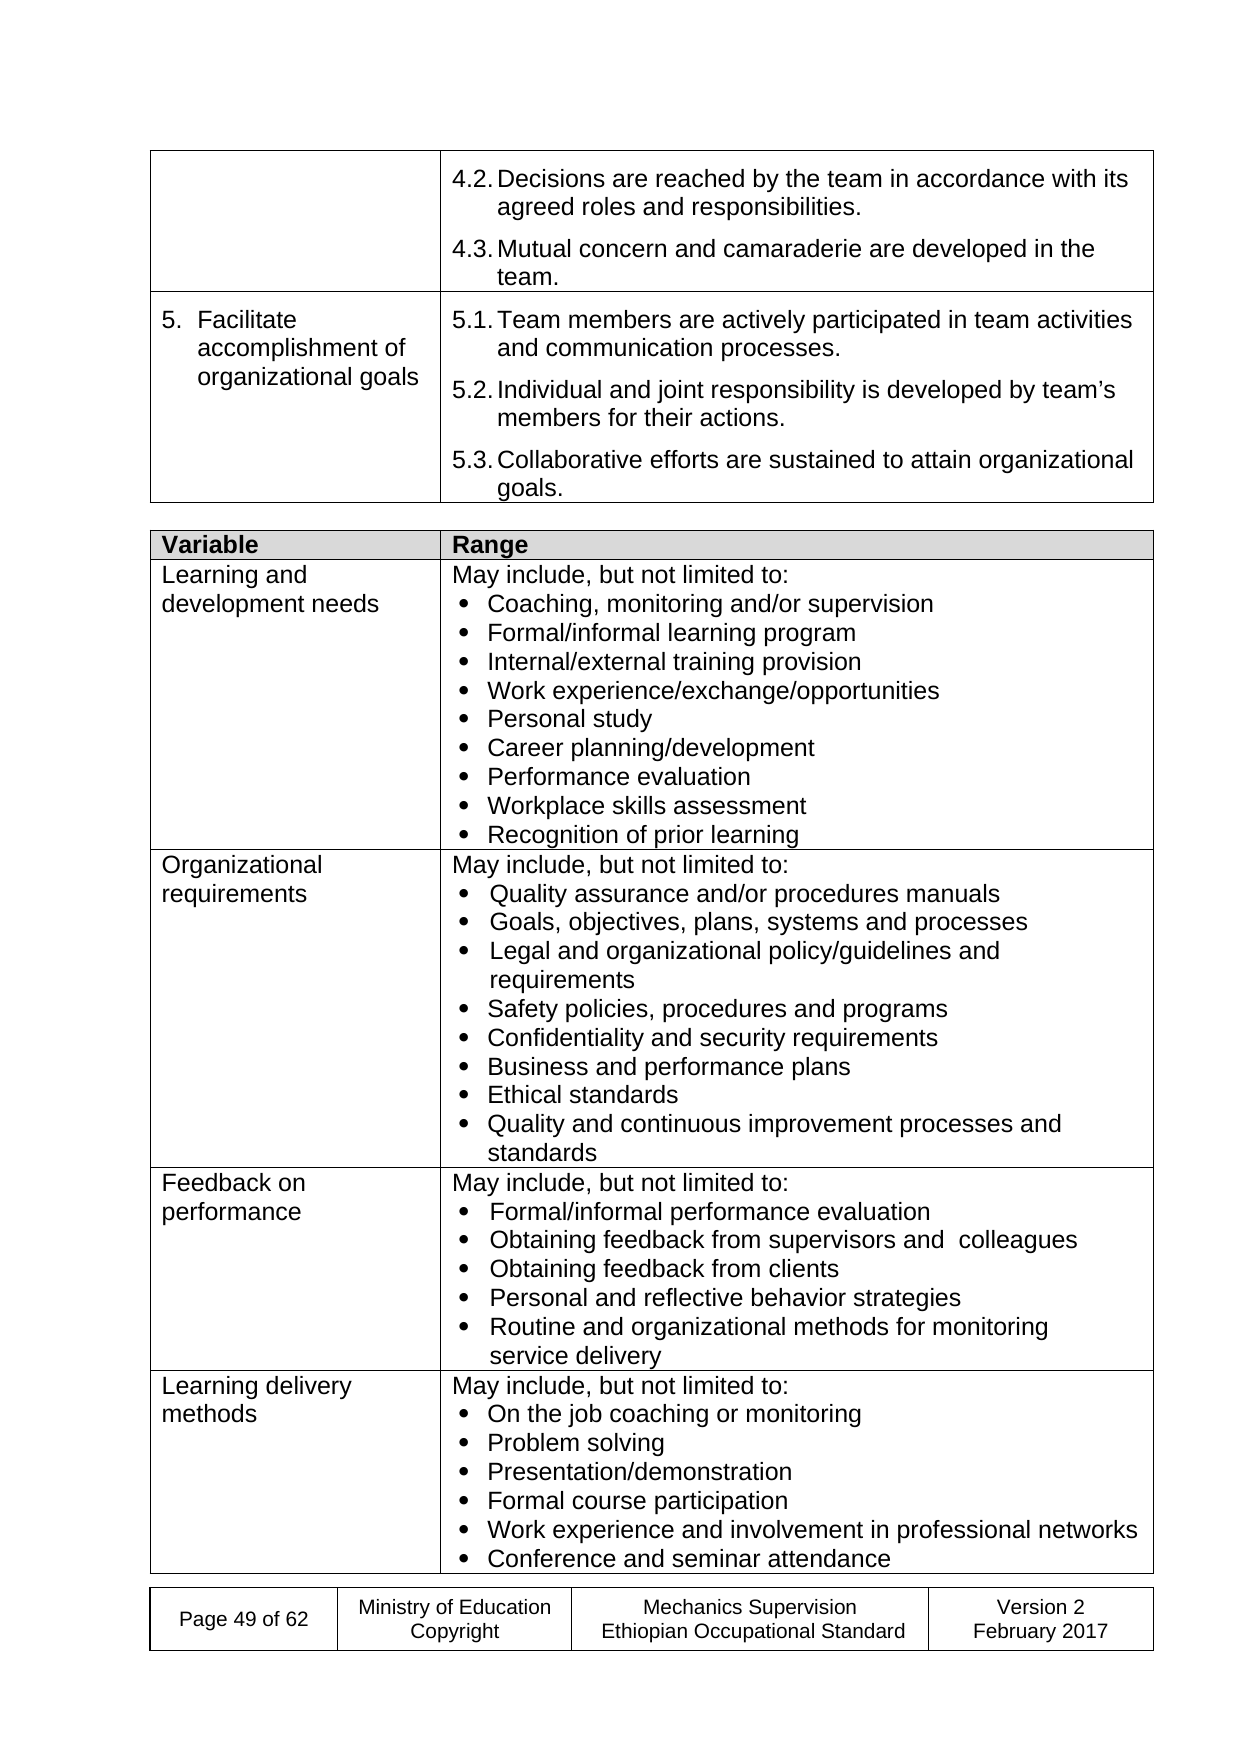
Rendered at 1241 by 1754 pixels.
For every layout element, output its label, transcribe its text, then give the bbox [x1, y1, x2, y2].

table_cell Learning and development needs [151, 560, 440, 849]
table_cell Organizational requirements [151, 850, 440, 1167]
table_header Range [441, 531, 1153, 559]
table_cell Team members are actively participated in team activities and communication processes. Individual and joint responsibility is developed by team’s members for their actions. Collaborative efforts are sustained to attain organizational goals. [441, 292, 1153, 502]
table_cell Facilitate accomplishment of organizational goals [151, 292, 440, 502]
table_cell May include, but not limited to: On the job coaching or monitoring Problem solving Presentation/demonstration Formal course participation Work experience and involvement in professional networks Conference and seminar attendance [441, 1371, 1153, 1573]
table_cell Feedback on performance [151, 1168, 440, 1370]
table_cell May include, but not limited to: Coaching, monitoring and/or supervision Formal/informal learning program Internal/external training provision Work experience/exchange/opportunities Personal study Career planning/development Performance evaluation Workplace skills assessment Recognition of prior learning [441, 560, 1153, 849]
table_cell May include, but not limited to: Formal/informal performance evaluation Obtaining feedback from supervisors and colleagues Obtaining feedback from clients Personal and reflective behavior strategies Routine and organizational methods for monitoring service delivery [441, 1168, 1153, 1370]
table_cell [441, 151, 1153, 291]
table_cell Learning delivery methods [151, 1371, 440, 1573]
table_cell May include, but not limited to: Quality assurance and/or procedures manuals Goals, objectives, plans, systems and processes Legal and organizational policy/guidelines and requirements Safety policies, procedures and programs Confidentiality and security requirements Business and performance plans Ethical standards Quality and continuous improvement processes and standards [441, 850, 1153, 1167]
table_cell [151, 151, 440, 291]
table_header Variable [151, 531, 440, 559]
